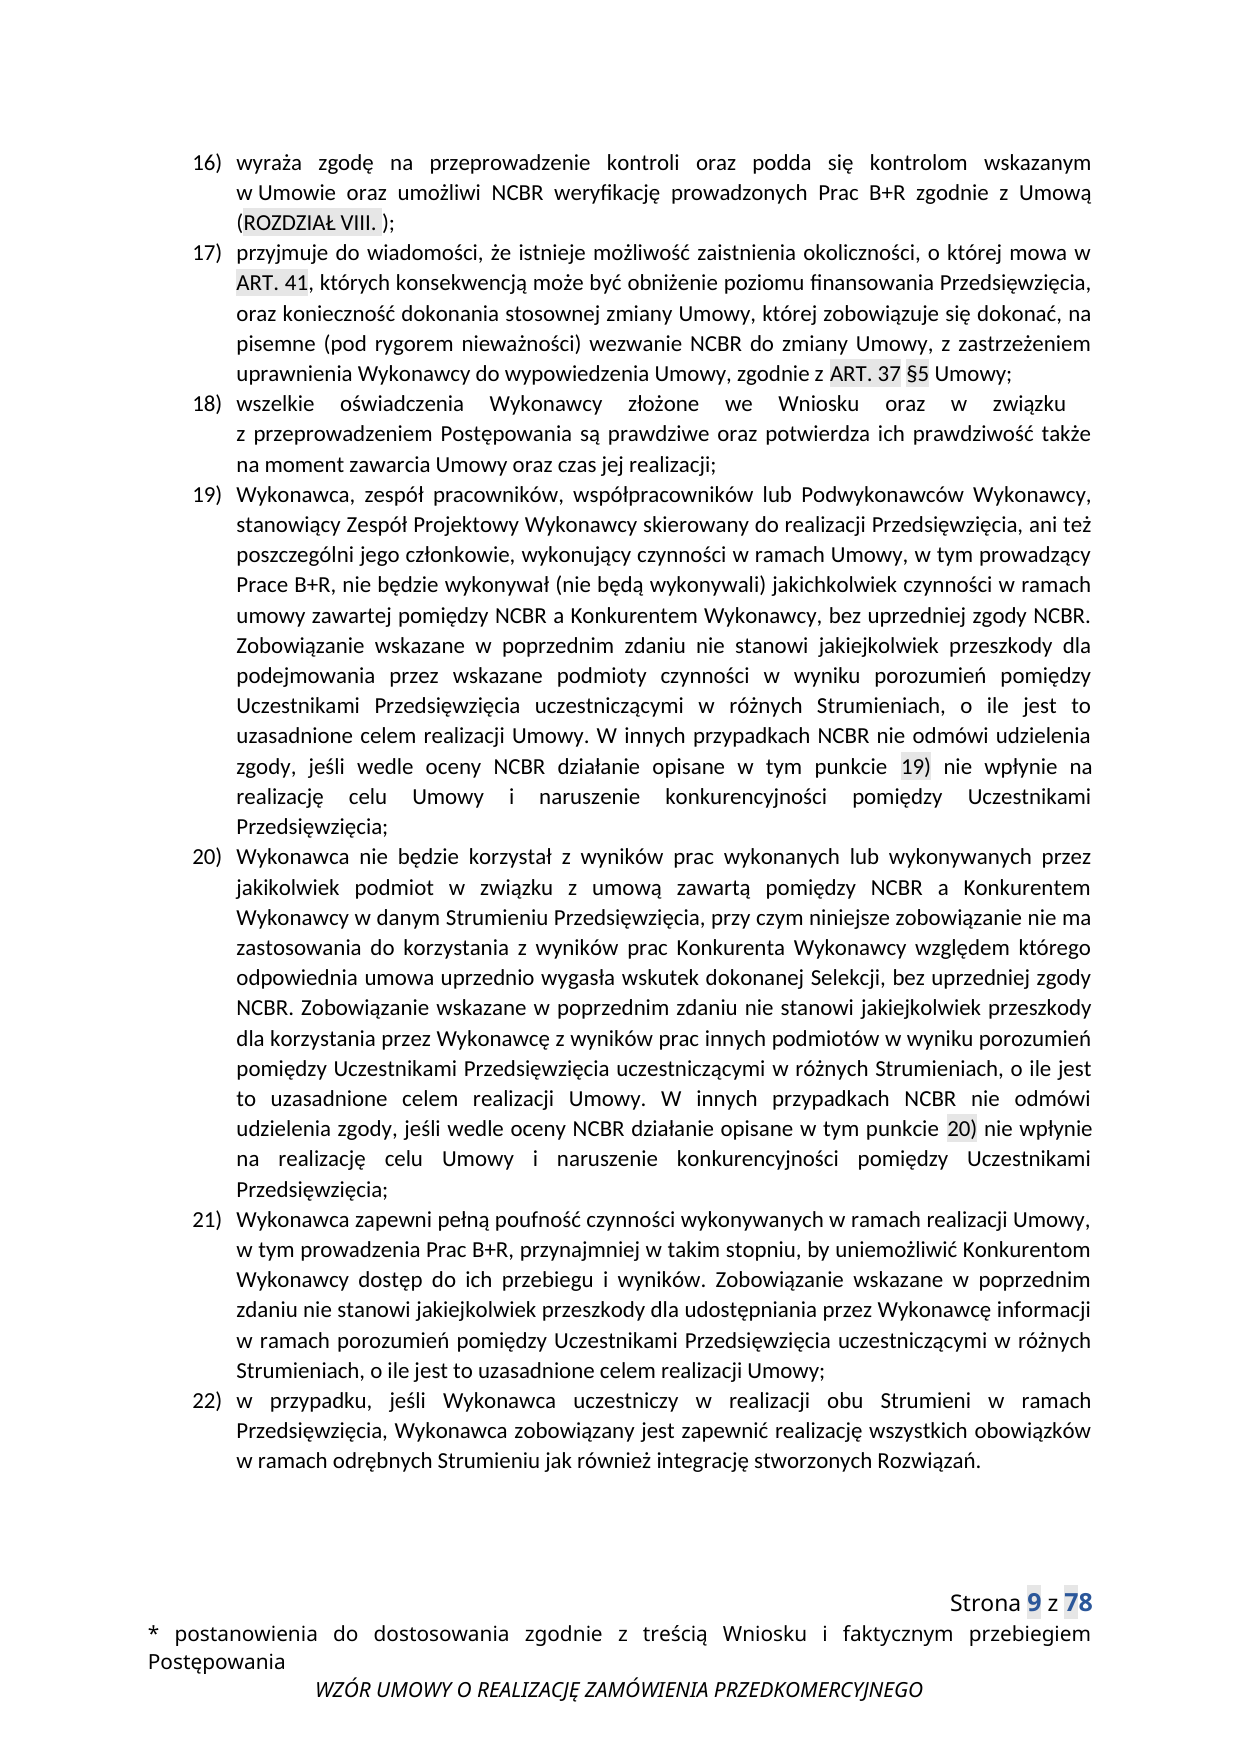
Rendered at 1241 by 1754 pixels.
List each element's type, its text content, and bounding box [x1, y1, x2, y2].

list w przypadku, jeśli Wykonawca uczestniczy w realizacji obu Strumieni w ramach Przedsięwzięcia, Wykonawca zobowiązany jest zapewnić realizację wszystkich obowiązków w ramach odrębnych Strumieniu jak również integrację stworzonych Rozwiązań. [192, 1386, 1093, 1474]
list wszelkie oświadczenia Wykonawcy złożone we Wniosku oraz w związku z przeprowadzeniem Postępowania są prawdziwe oraz potwierdza ich prawdziwość także na moment zawarcia Umowy oraz czas jej realizacji; [192, 389, 1093, 478]
list Wykonawca, zespół pracowników, współpracowników lub Podwykonawców Wykonawcy, stanowiący Zespół Projektowy Wykonawcy skierowany do realizacji Przedsięwzięcia, ani też poszczególni jego członkowie, wykonujący czynności w ramach Umowy, w tym prowadzący Prace B+R, nie będzie wykonywał (nie będą wykonywali) jakichkolwiek czynności w ramach umowy zawartej pomiędzy NCBR a Konkurentem Wykonawcy, bez uprzedniej zgody NCBR. Zobowiązanie wskazane w poprzednim zdaniu nie stanowi jakiejkolwiek przeszkody dla podejmowania przez wskazane podmioty czynności w wyniku porozumień pomiędzy Uczestnikami Przedsięwzięcia uczestniczącymi w różnych Strumieniach, o ile jest to uzasadnione celem realizacji Umowy. W innych przypadkach NCBR nie odmówi udzielenia zgody, jeśli wedle oceny NCBR działanie opisane w tym punkcie 19) nie wpłynie na realizację celu Umowy i naruszenie konkurencyjności pomiędzy Uczestnikami Przedsięwzięcia; [192, 480, 1093, 840]
list wyraża zgodę na przeprowadzenie kontroli oraz podda się kontrolom wskazanym w Umowie oraz umożliwi NCBR weryfikację prowadzonych Prac B+R zgodnie z Umową (ROZDZIAŁ VIII. ); [192, 148, 1093, 236]
list Wykonawca zapewni pełną poufność czynności wykonywanych w ramach realizacji Umowy, w tym prowadzenia Prac B+R, przynajmniej w takim stopniu, by uniemożliwić Konkurentom Wykonawcy dostęp do ich przebiegu i wyników. Zobowiązanie wskazane w poprzednim zdaniu nie stanowi jakiejkolwiek przeszkody dla udostępniania przez Wykonawcę informacji w ramach porozumień pomiędzy Uczestnikami Przedsięwzięcia uczestniczącymi w różnych Strumieniach, o ile jest to uzasadnione celem realizacji Umowy; [192, 1205, 1093, 1384]
list przyjmuje do wiadomości, że istnieje możliwość zaistnienia okoliczności, o której mowa w ART. 41, których konsekwencją może być obniżenie poziomu finansowania Przedsięwzięcia, oraz konieczność dokonania stosownej zmiany Umowy, której zobowiązuje się dokonać, na pisemne (pod rygorem nieważności) wezwanie NCBR do zmiany Umowy, z zastrzeżeniem uprawnienia Wykonawcy do wypowiedzenia Umowy, zgodnie z ART. 37 §5 Umowy; [192, 238, 1093, 387]
list Wykonawca nie będzie korzystał z wyników prac wykonanych lub wykonywanych przez jakikolwiek podmiot w związku z umową zawartą pomiędzy NCBR a Konkurentem Wykonawcy w danym Strumieniu Przedsięwzięcia, przy czym niniejsze zobowiązanie nie ma zastosowania do korzystania z wyników prac Konkurenta Wykonawcy względem którego odpowiednia umowa uprzednio wygasła wskutek dokonanej Selekcji, bez uprzedniej zgody NCBR. Zobowiązanie wskazane w poprzednim zdaniu nie stanowi jakiejkolwiek przeszkody dla korzystania przez Wykonawcę z wyników prac innych podmiotów w wyniku porozumień pomiędzy Uczestnikami Przedsięwzięcia uczestniczącymi w różnych Strumieniach, o ile jest to uzasadnione celem realizacji Umowy. W innych przypadkach NCBR nie odmówi udzielenia zgody, jeśli wedle oceny NCBR działanie opisane w tym punkcie 20) nie wpłynie na realizację celu Umowy i naruszenie konkurencyjności pomiędzy Uczestnikami Przedsięwzięcia; [192, 842, 1093, 1203]
